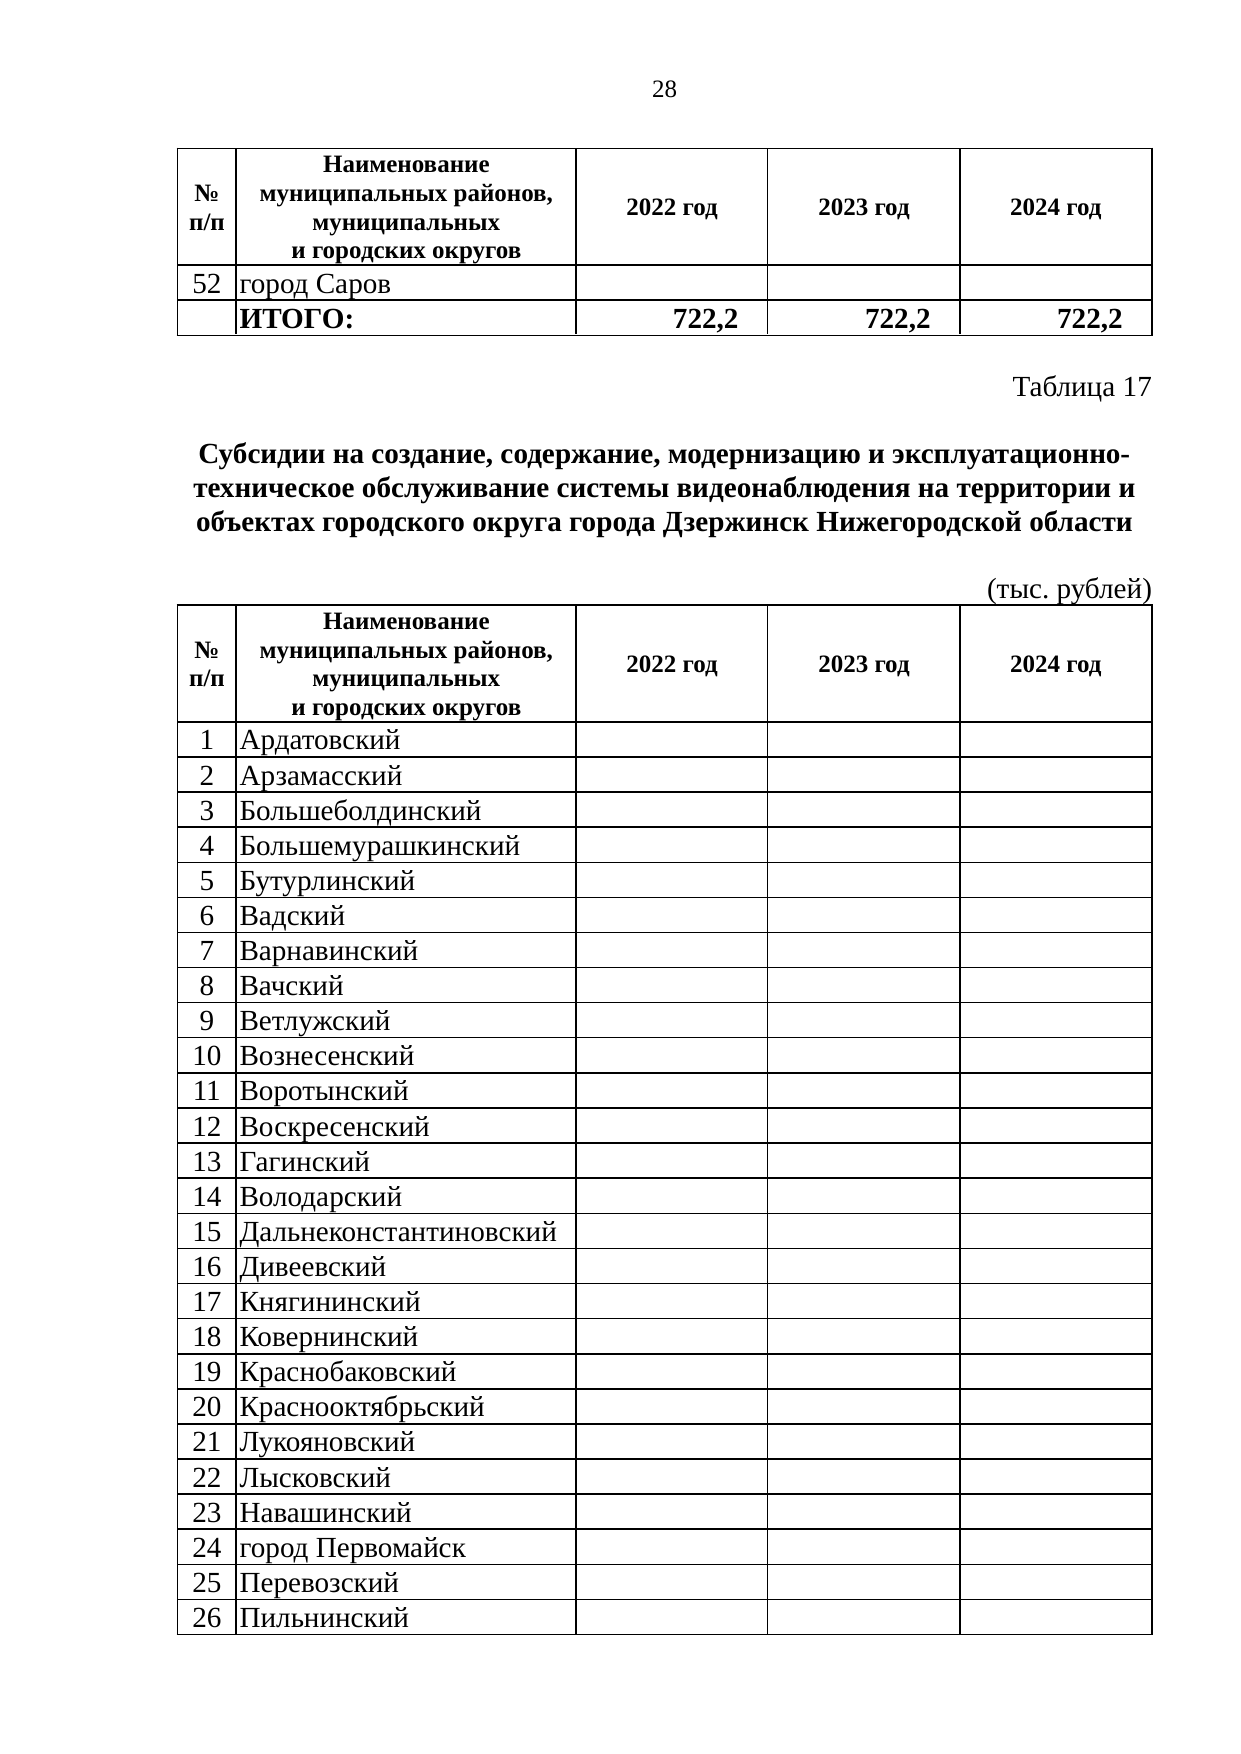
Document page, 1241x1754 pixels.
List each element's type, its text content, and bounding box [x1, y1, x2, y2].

text Субсидии на создание, содержание, модернизацию и эксплуатационно-техническое обслуживание системы видеонаблюдения на территории и объектах городского округа города Дзержинск Нижегородской области [177, 437, 1152, 537]
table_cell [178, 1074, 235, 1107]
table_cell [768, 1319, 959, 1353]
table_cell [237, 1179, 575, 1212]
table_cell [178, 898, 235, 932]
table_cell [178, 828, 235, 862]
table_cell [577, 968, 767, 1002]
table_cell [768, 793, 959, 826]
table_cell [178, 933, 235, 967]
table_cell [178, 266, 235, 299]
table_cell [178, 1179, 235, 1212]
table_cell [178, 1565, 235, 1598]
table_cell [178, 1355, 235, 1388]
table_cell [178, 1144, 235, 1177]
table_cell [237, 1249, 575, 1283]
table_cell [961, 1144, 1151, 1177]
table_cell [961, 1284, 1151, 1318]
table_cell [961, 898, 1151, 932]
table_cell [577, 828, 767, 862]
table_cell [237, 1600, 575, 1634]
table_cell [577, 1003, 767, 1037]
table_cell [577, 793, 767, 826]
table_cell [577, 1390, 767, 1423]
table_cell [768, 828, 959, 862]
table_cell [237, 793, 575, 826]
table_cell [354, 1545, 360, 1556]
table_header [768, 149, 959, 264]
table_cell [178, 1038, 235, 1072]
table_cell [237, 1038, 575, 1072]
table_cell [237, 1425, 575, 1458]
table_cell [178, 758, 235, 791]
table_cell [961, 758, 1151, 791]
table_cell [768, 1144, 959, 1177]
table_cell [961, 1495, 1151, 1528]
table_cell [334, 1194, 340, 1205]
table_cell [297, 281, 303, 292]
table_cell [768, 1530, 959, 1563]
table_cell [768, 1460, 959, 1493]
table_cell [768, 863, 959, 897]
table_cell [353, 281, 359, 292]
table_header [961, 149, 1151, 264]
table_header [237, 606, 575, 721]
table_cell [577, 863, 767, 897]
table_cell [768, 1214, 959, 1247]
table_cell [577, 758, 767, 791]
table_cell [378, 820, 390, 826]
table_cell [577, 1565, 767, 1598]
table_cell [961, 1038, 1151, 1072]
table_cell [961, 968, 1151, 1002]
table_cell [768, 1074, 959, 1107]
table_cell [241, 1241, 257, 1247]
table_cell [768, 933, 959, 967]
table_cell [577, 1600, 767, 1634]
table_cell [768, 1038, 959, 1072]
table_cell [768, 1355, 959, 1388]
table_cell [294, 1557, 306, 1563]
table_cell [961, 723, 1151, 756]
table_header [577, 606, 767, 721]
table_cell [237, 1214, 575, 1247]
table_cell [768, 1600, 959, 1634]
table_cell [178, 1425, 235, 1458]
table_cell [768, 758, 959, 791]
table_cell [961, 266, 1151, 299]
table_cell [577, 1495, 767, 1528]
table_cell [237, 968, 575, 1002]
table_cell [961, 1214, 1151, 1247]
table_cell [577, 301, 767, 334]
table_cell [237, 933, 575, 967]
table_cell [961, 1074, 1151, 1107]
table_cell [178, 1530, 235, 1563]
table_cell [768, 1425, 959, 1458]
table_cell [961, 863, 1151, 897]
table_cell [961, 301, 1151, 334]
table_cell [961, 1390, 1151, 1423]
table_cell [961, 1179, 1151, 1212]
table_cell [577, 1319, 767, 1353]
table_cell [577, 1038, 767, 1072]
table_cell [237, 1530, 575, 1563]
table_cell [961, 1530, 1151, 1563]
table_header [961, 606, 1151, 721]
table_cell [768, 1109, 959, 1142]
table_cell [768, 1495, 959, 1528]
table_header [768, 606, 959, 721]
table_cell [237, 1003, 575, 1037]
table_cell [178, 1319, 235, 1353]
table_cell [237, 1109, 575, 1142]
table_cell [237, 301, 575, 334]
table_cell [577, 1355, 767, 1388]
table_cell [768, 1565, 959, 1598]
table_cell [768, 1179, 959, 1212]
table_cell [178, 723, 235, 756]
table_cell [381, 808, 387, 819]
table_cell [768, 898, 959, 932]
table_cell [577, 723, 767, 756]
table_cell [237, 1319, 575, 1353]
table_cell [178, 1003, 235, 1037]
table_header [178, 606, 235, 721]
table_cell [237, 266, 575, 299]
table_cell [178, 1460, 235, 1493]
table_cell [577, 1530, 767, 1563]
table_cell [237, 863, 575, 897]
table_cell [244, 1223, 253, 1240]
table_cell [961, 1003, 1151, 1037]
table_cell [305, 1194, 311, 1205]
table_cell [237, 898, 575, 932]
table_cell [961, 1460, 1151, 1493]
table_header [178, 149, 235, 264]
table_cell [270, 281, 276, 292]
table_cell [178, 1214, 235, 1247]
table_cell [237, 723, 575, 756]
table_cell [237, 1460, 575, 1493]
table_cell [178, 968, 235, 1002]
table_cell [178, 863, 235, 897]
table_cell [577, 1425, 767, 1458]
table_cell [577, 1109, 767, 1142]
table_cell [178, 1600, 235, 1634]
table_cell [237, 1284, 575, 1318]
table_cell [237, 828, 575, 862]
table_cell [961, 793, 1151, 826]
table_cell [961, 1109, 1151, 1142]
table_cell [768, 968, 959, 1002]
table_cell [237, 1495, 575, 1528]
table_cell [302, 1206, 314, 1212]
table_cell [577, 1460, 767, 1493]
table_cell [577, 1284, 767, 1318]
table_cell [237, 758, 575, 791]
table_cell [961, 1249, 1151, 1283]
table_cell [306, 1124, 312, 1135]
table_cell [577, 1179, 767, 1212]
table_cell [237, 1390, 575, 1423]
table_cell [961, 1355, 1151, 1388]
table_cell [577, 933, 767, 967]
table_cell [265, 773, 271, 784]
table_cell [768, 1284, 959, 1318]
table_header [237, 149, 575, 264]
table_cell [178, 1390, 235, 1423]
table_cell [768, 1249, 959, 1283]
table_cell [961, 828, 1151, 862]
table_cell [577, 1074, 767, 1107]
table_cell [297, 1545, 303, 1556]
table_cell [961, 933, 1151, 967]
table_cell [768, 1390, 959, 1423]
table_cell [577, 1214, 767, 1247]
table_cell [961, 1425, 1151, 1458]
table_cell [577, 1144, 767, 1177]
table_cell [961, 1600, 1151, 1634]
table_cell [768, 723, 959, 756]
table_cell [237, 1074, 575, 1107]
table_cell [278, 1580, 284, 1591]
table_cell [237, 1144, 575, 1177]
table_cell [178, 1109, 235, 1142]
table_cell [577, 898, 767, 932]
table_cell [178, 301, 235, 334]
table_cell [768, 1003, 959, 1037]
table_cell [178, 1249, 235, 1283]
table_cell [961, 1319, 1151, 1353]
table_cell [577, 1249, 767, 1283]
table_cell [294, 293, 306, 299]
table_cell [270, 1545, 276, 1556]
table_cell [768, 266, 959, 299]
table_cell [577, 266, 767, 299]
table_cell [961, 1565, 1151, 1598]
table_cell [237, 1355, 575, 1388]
text (тыс. рублей) [177, 571, 1152, 604]
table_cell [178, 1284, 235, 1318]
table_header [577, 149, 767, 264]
text Таблица 17 [177, 369, 1152, 403]
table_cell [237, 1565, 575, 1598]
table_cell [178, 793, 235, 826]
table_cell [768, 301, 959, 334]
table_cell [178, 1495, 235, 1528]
